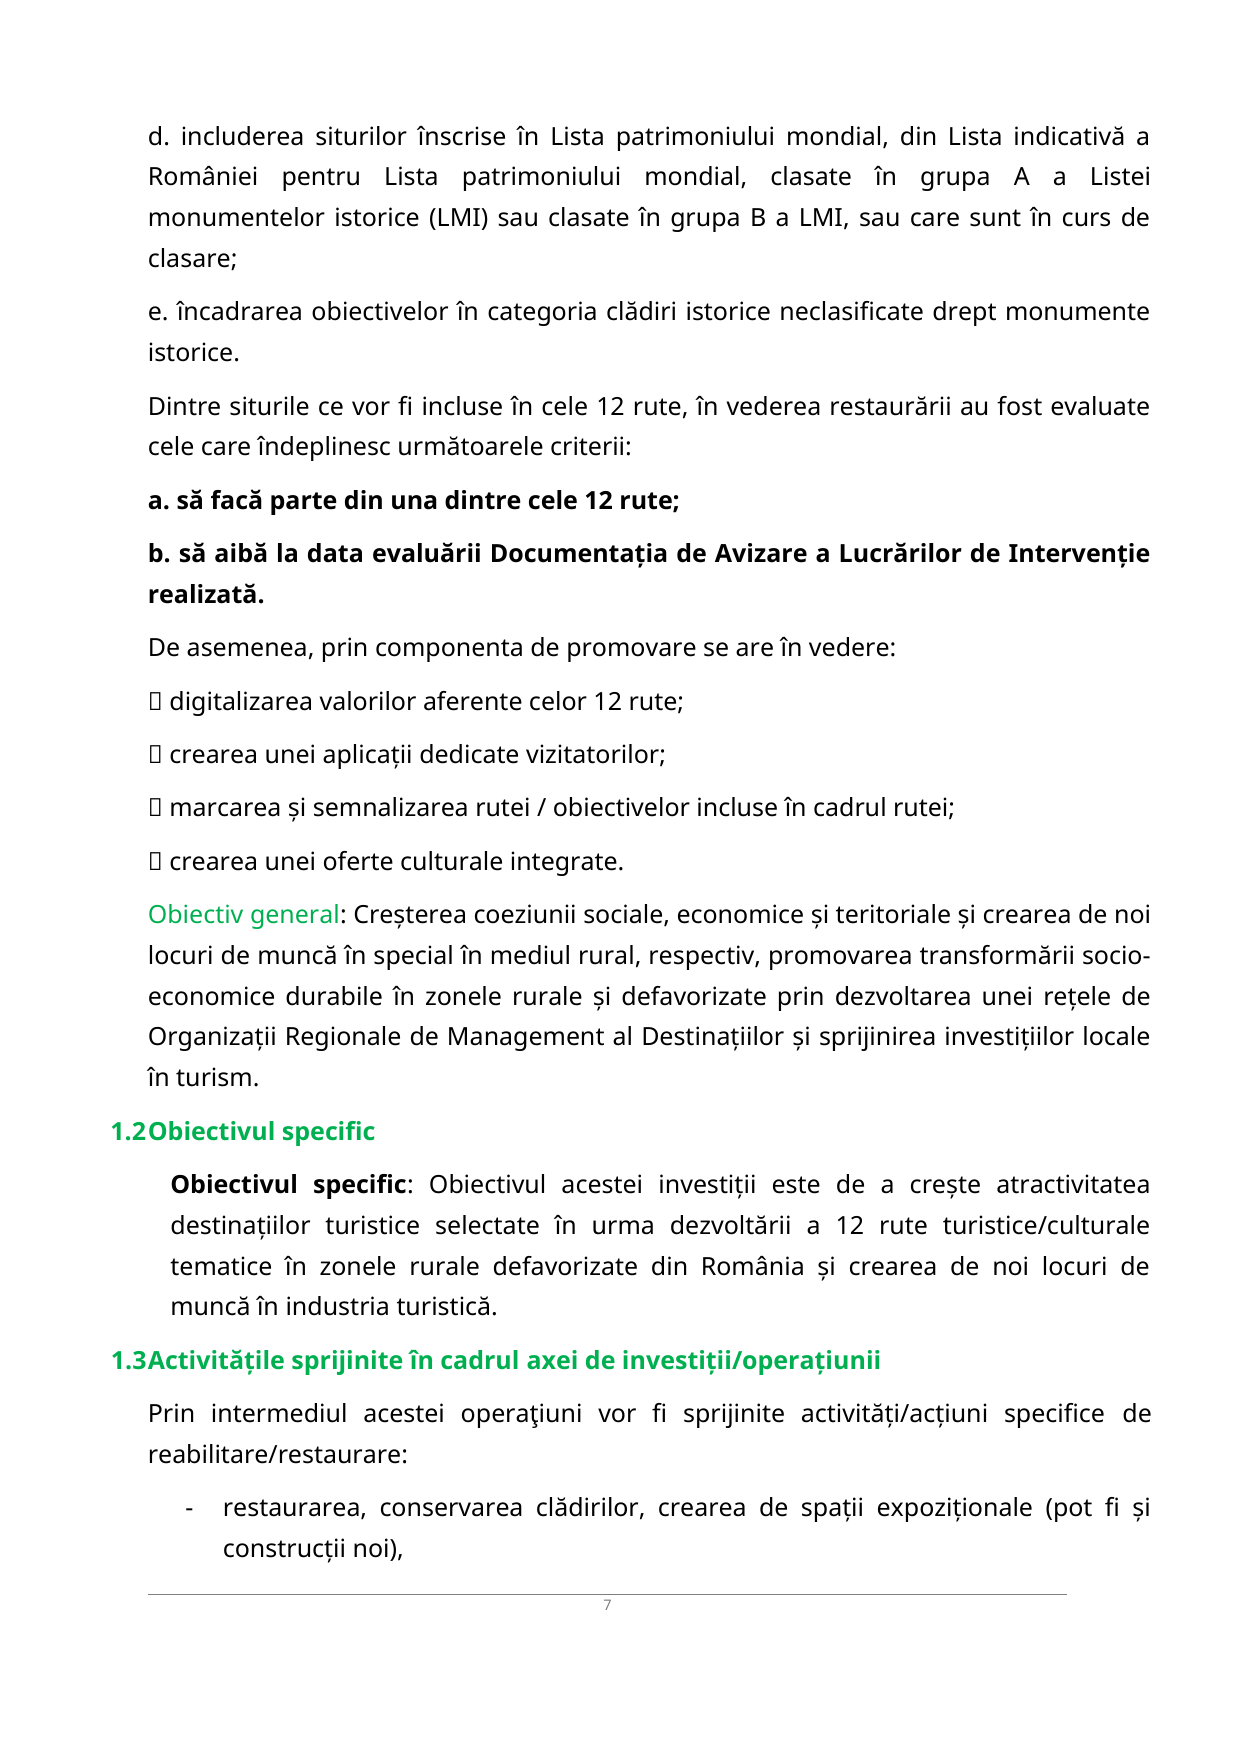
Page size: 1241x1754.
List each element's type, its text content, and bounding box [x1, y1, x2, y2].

text Obiectiv general: Creșterea coeziunii sociale, economice și teritoriale și crearea de noi locuri de muncă în special în mediul rural, respectiv, promovarea transformării socio-economice durabile în zonele rurale și defavorizate prin dezvoltarea unei rețele de Organizații Regionale de Management al Destinațiilor și sprijinirea investițiilor locale în turism. [148, 896, 1152, 1094]
subtitle Obiectivul specific [110, 1113, 1152, 1147]
text e. încadrarea obiectivelor în categoria clădiri istorice neclasificate drept monumente istorice. [148, 294, 1152, 369]
text Obiectivul specific: Obiectivul acestei investiții este de a crește atractivitatea destinațiilor turistice selectate în urma dezvoltării a 12 rute turistice/culturale tematice în zonele rurale defavorizate din România și crearea de noi locuri de muncă în industria turistică. [170, 1166, 1152, 1323]
list restaurarea, conservarea clădirilor, crearea de spații expoziționale (pot fi și construcții noi), [185, 1490, 1152, 1565]
text Dintre siturile ce vor fi incluse în cele 12 rute, în vederea restaurării au fost evaluate cele care îndeplinesc următoarele criterii: [148, 388, 1152, 463]
text De asemenea, prin componenta de promovare se are în vedere: [148, 630, 1152, 664]
subtitle Activitățile sprijinite în cadrul axei de investiții/operațiunii [111, 1342, 1152, 1376]
text b. să aibă la data evaluării Documentația de Avizare a Lucrărilor de Intervenție realizată. [148, 536, 1152, 611]
text  marcarea și semnalizarea rutei / obiectivelor incluse în cadrul rutei; [148, 790, 1152, 824]
text a. să facă parte din una dintre cele 12 rute; [148, 482, 1152, 516]
text d. includerea siturilor înscrise în Lista patrimoniului mondial, din Lista indicativă a României pentru Lista patrimoniului mondial, clasate în grupa A a Listei monumentelor istorice (LMI) sau clasate în grupa B a LMI, sau care sunt în curs de clasare; [148, 118, 1152, 275]
text  crearea unei oferte culturale integrate. [148, 843, 1152, 877]
text  crearea unei aplicații dedicate vizitatorilor; [148, 736, 1152, 771]
text  digitalizarea valorilor aferente celor 12 rute; [148, 683, 1152, 717]
text Prin intermediul acestei operaţiuni vor fi sprijinite activități/acțiuni specifice de reabilitare/restaurare: [148, 1396, 1152, 1471]
